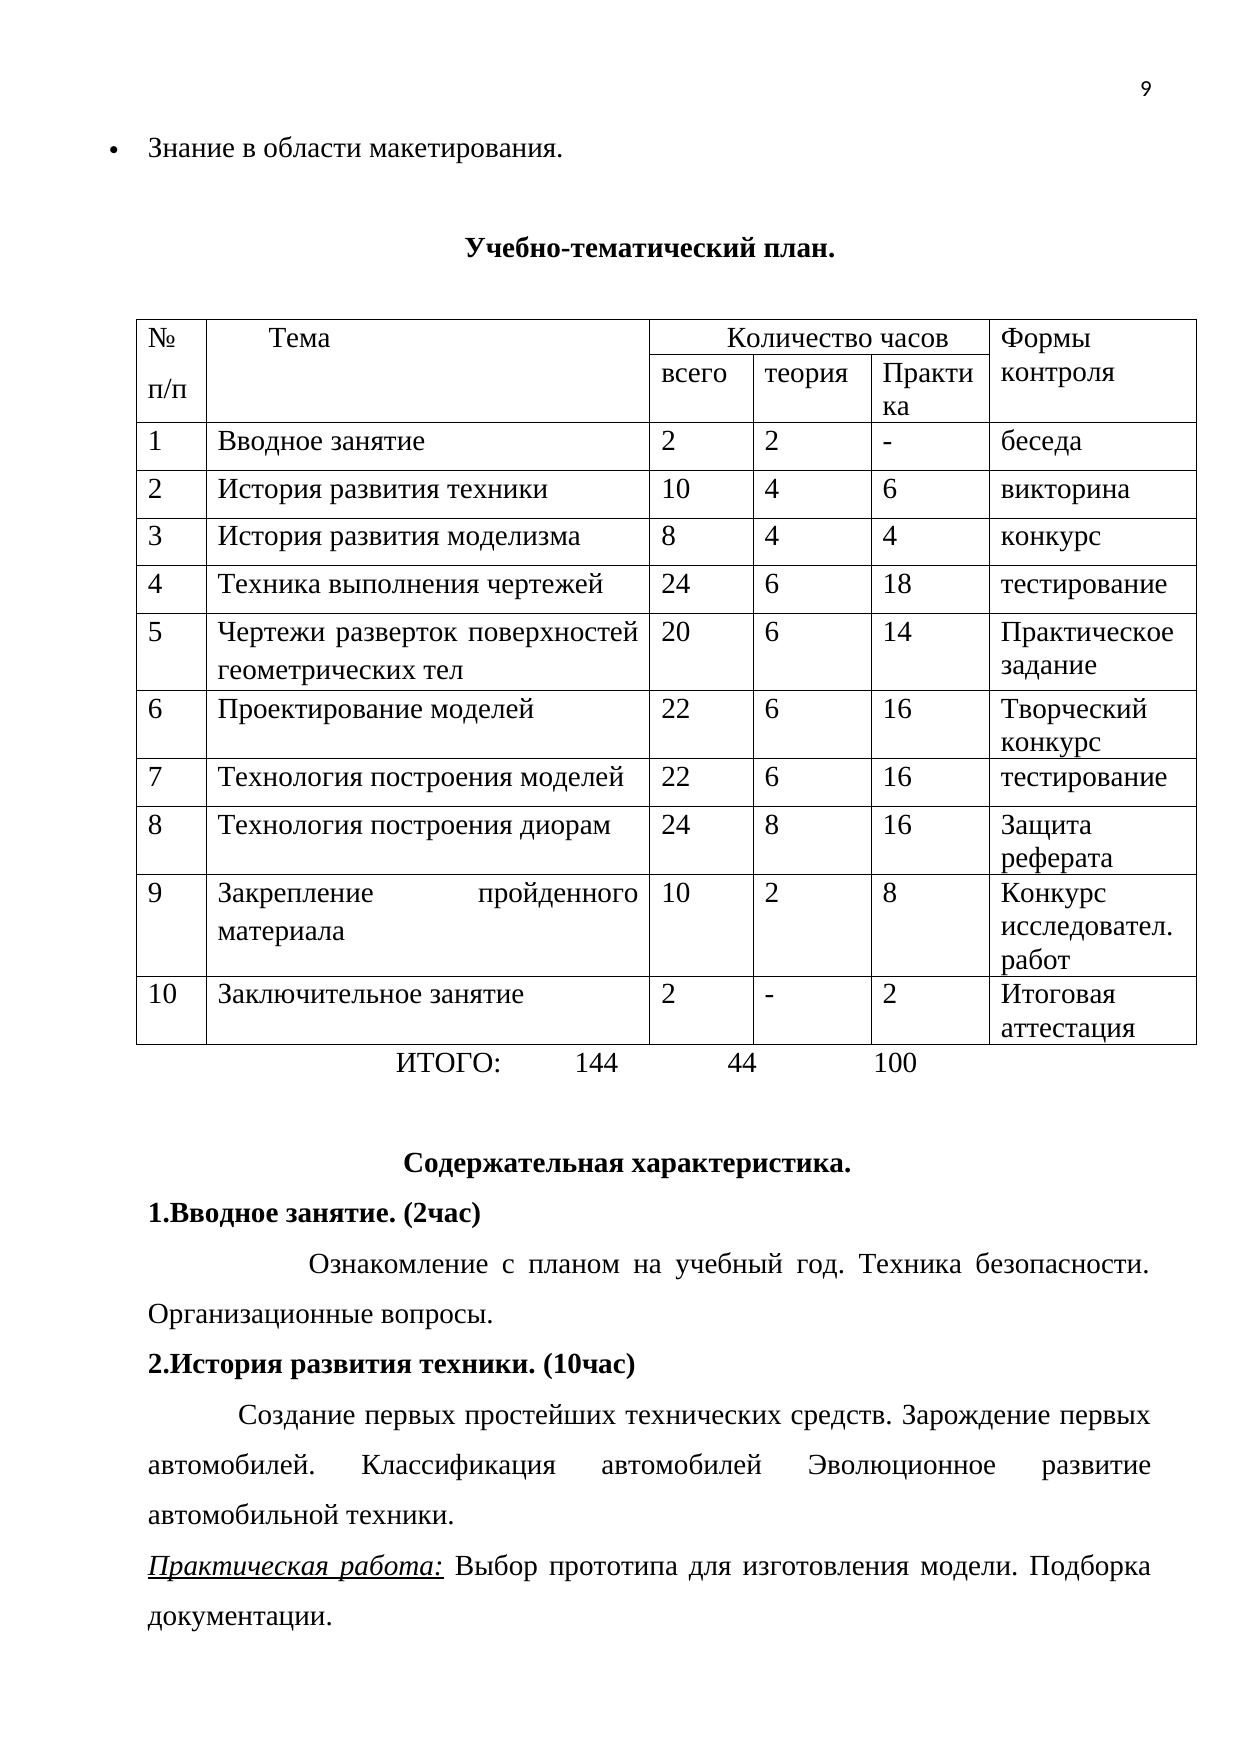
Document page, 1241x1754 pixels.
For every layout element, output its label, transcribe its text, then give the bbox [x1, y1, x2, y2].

table_cell Итоговая аттестация [990, 977, 1196, 1044]
table_header Количество часов [650, 320, 989, 354]
table_cell тестирование [990, 759, 1196, 806]
table_cell История развития моделизма [207, 519, 649, 565]
table_cell 8 [872, 875, 989, 976]
table_cell 16 [872, 691, 989, 758]
table_cell Заключительное занятие [207, 977, 649, 1044]
table_cell 18 [872, 566, 989, 613]
text Создание первых простейших технических средств. Зарождение первых автомобилей. Классификация автомобилей Эволюционное развитие автомобильной техники. [148, 1397, 1152, 1531]
table_cell Проектирование моделей [207, 691, 649, 758]
text Практическая работа: Выбор прототипа для изготовления модели. Подборка документации. [148, 1548, 1152, 1632]
table_cell 9 [137, 875, 206, 976]
table_cell 1 [137, 423, 206, 470]
text 2.История развития техники. (10час) [148, 1347, 1152, 1380]
table_cell 8 [650, 519, 753, 565]
table_cell 10 [650, 471, 753, 517]
table_cell 3 [137, 519, 206, 565]
table_cell 6 [754, 566, 871, 613]
table_cell 6 [754, 691, 871, 758]
table_cell беседа [990, 423, 1196, 470]
table_cell 20 [650, 614, 753, 690]
table_cell 5 [137, 614, 206, 690]
table_cell Технология построения моделей [207, 759, 649, 806]
table_cell Практическое задание [990, 614, 1196, 690]
text Ознакомление с планом на учебный год. Техника безопасности. Организационные вопросы. [148, 1246, 1152, 1330]
table_cell 6 [137, 691, 206, 758]
list Знание в области макетирования. [110, 130, 1152, 163]
table_cell Техника выполнения чертежей [207, 566, 649, 613]
table_header № п/п [137, 320, 206, 422]
text ИТОГО: 144 44 100 [148, 1045, 1152, 1078]
table_cell 4 [872, 519, 989, 565]
text Учебно-тематический план. [148, 231, 1152, 264]
text 1.Вводное занятие. (2час) [148, 1196, 1152, 1229]
table_cell 4 [754, 519, 871, 565]
table_cell конкурс [990, 519, 1196, 565]
table_cell 24 [650, 566, 753, 613]
table_cell викторина [990, 471, 1196, 517]
table_cell Закрепление пройденного материала [207, 875, 649, 976]
table_cell 16 [872, 807, 989, 874]
table_cell Технология построения диорам [207, 807, 649, 874]
table_cell 2 [650, 423, 753, 470]
table_cell 2 [872, 977, 989, 1044]
table_header Тема [207, 320, 649, 422]
text Содержательная характеристика. [148, 1145, 1152, 1179]
table_cell 6 [754, 759, 871, 806]
table_cell тестирование [990, 566, 1196, 613]
table_cell 4 [754, 471, 871, 517]
table_cell 22 [650, 691, 753, 758]
table_cell 6 [754, 614, 871, 690]
table_cell 8 [137, 807, 206, 874]
table_cell 10 [650, 875, 753, 976]
table_cell теория [754, 355, 871, 422]
table_cell 2 [650, 977, 753, 1044]
table_cell всего [650, 355, 753, 422]
table_cell - [872, 423, 989, 470]
table_cell 4 [137, 566, 206, 613]
table_cell 24 [650, 807, 753, 874]
table_cell - [754, 977, 871, 1044]
table_cell Творческий конкурс [990, 691, 1196, 758]
table_cell 8 [754, 807, 871, 874]
table_header Формы контроля [990, 320, 1196, 422]
table_cell 2 [137, 471, 206, 517]
table_cell 16 [872, 759, 989, 806]
table_cell История развития техники [207, 471, 649, 517]
table_cell 10 [137, 977, 206, 1044]
table_cell 2 [754, 423, 871, 470]
table_cell Защита реферата [990, 807, 1196, 874]
table_cell 14 [872, 614, 989, 690]
table_cell 22 [650, 759, 753, 806]
table_cell Чертежи разверток поверхностей геометрических тел [207, 614, 649, 690]
table_cell Вводное занятие [207, 423, 649, 470]
table_cell 7 [137, 759, 206, 806]
table_cell Конкурс исследовател.работ [990, 875, 1196, 976]
table_cell 2 [754, 875, 871, 976]
table_cell 6 [872, 471, 989, 517]
table_cell Практика [872, 355, 989, 422]
